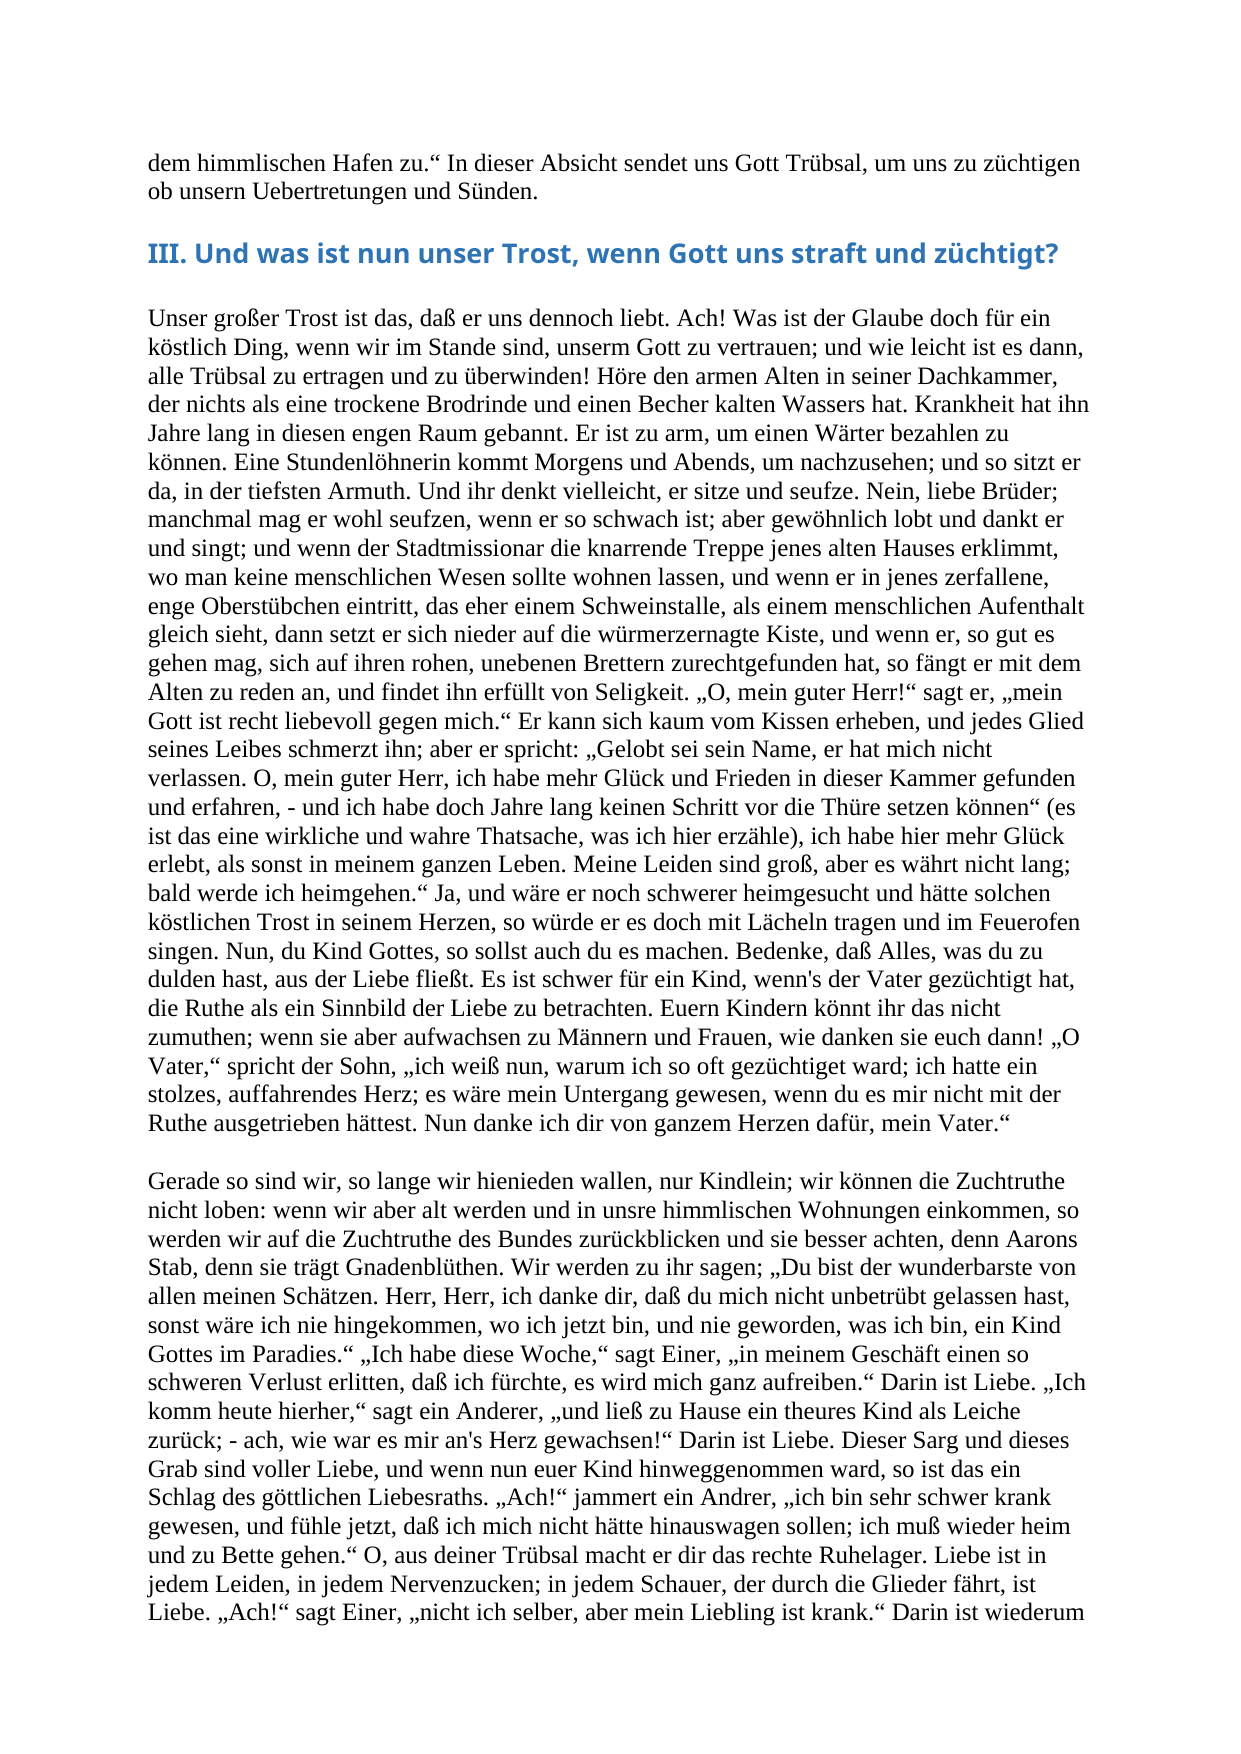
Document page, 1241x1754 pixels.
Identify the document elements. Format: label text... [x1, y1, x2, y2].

text Unser großer Trost ist das, daß er uns dennoch liebt. Ach! Was ist der Glaube doch für ein köstlich Ding, wenn wir im Stande sind, unserm Gott zu vertrauen; und wie leicht ist es dann, alle Trübsal zu ertragen und zu überwinden! Höre den armen Alten in seiner Dachkammer, der nichts als eine trockene Brodrinde und einen Becher kalten Wassers hat. Krankheit hat ihn Jahre lang in diesen engen Raum gebannt. Er ist zu arm, um einen Wärter bezahlen zu können. Eine Stundenlöhnerin kommt Morgens und Abends, um nachzusehen; und so sitzt er da, in der tiefsten Armuth. Und ihr denkt vielleicht, er sitze und seufze. Nein, liebe Brüder; manchmal mag er wohl seufzen, wenn er so schwach ist; aber gewöhnlich lobt und dankt er und singt; und wenn der Stadtmissionar die knarrende Treppe jenes alten Hauses erklimmt, wo man keine menschlichen Wesen sollte wohnen lassen, und wenn er in jenes zerfallene, enge Oberstübchen eintritt, das eher einem Schweinstalle, als einem menschlichen Aufenthalt gleich sieht, dann setzt er sich nieder auf die würmerzernagte Kiste, und wenn er, so gut es gehen mag, sich auf ihren rohen, unebenen Brettern zurechtgefunden hat, so fängt er mit dem Alten zu reden an, und findet ihn erfüllt von Seligkeit. „O, mein guter Herr!“ sagt er, „mein Gott ist recht liebevoll gegen mich.“ Er kann sich kaum vom Kissen erheben, und jedes Glied seines Leibes schmerzt ihn; aber er spricht: „Gelobt sei sein Name, er hat mich nicht verlassen. O, mein guter Herr, ich habe mehr Glück und Frieden in dieser Kammer gefunden und erfahren, - und ich habe doch Jahre lang keinen Schritt vor die Thüre setzen können“ (es ist das eine wirkliche und wahre Thatsache, was ich hier erzähle), ich habe hier mehr Glück erlebt, als sonst in meinem ganzen Leben. Meine Leiden sind groß, aber es währt nicht lang; bald werde ich heimgehen.“ Ja, und wäre er noch schwerer heimgesucht und hätte solchen köstlichen Trost in seinem Herzen, so würde er es doch mit Lächeln tragen und im Feuerofen singen. Nun, du Kind Gottes, so sollst auch du es machen. Bedenke, daß Alles, was du zu dulden hast, aus der Liebe fließt. Es ist schwer für ein Kind, wenn's der Vater gezüchtigt hat, die Ruthe als ein Sinnbild der Liebe zu betrachten. Euern Kindern könnt ihr das nicht zumuthen; wenn sie aber aufwachsen zu Männern und Frauen, wie danken sie euch dann! „O Vater,“ spricht der Sohn, „ich weiß nun, warum ich so oft gezüchtiget ward; ich hatte ein stolzes, auffahrendes Herz; es wäre mein Untergang gewesen, wenn du es mir nicht mit der Ruthe ausgetrieben hättest. Nun danke ich dir von ganzem Herzen dafür, mein Vater.“ [148, 303, 1093, 1137]
subtitle III. Und was ist nun unser Trost, wenn Gott uns straft und züchtigt? [148, 234, 1093, 271]
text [148, 148, 1093, 205]
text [148, 1166, 1093, 1626]
